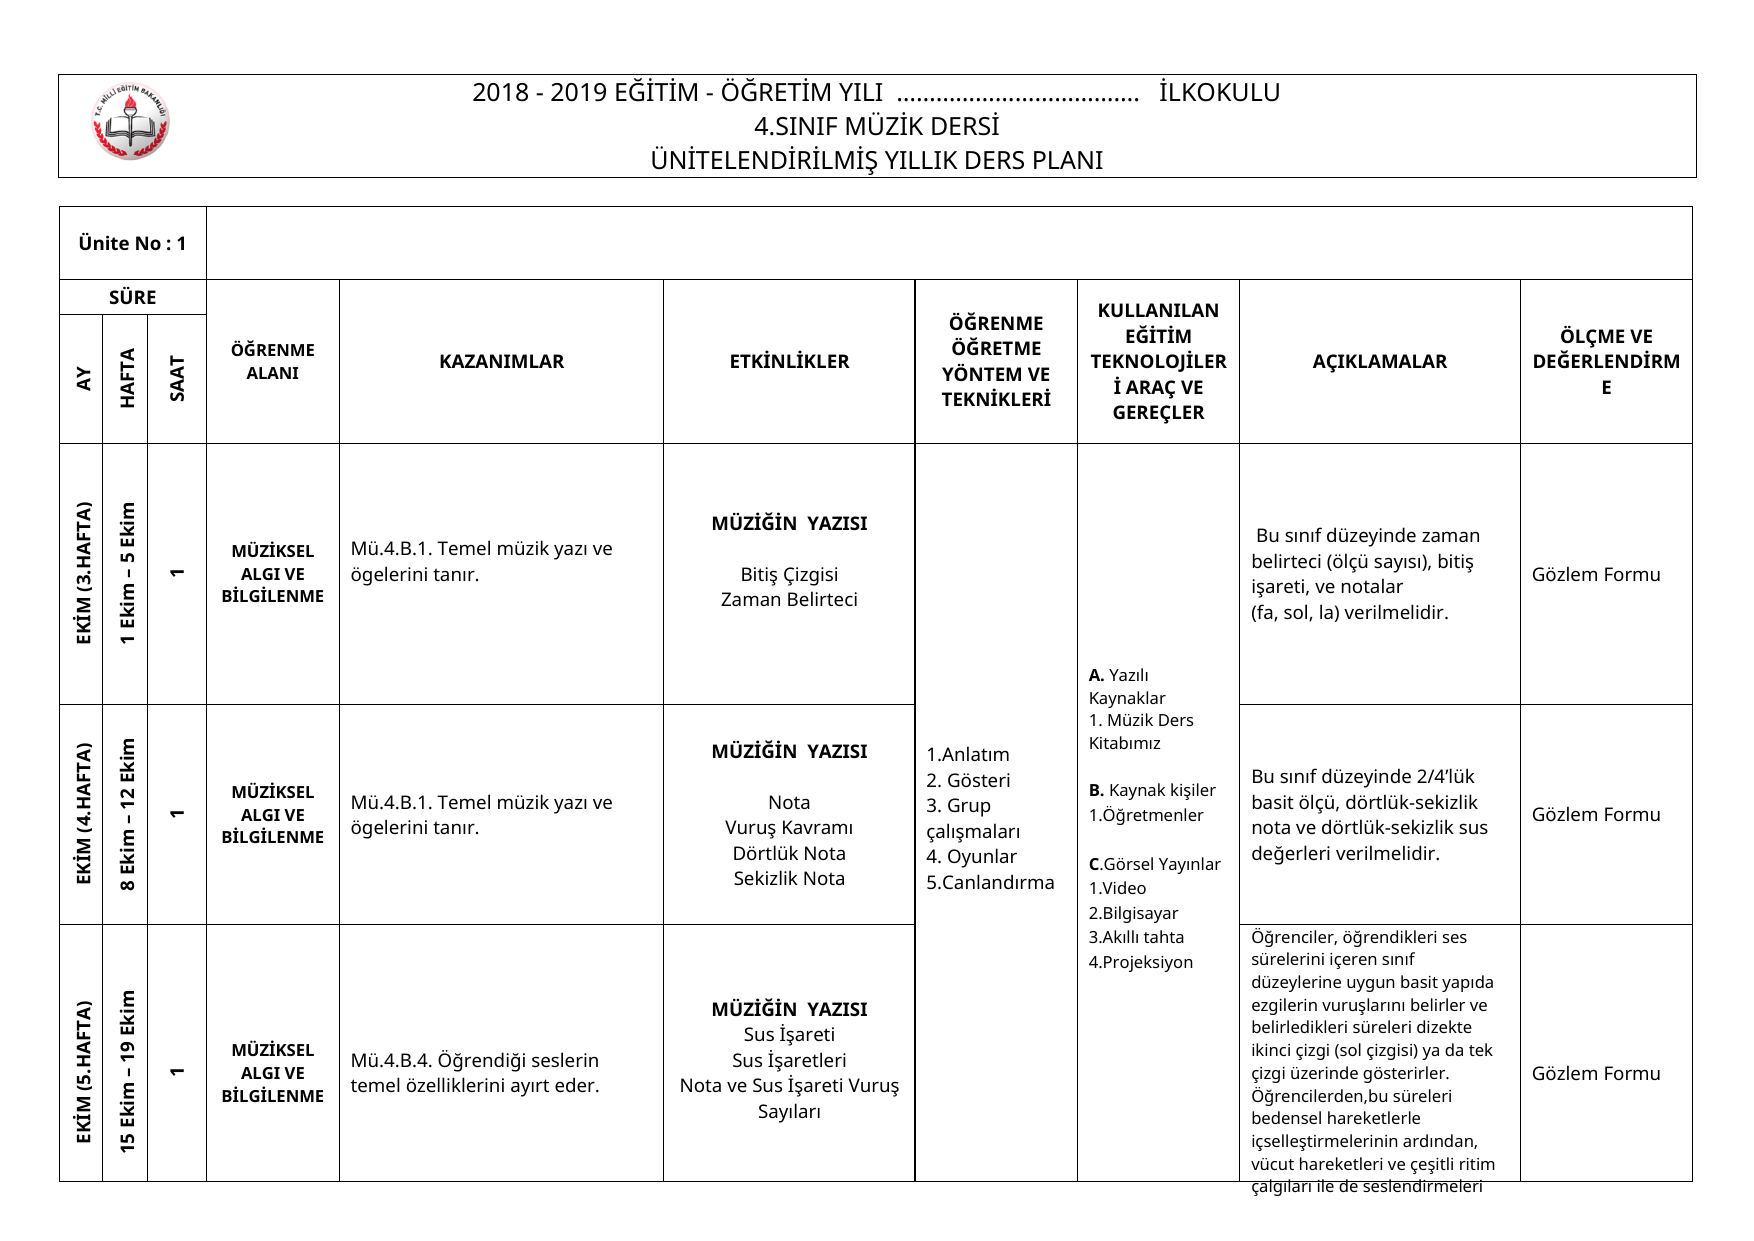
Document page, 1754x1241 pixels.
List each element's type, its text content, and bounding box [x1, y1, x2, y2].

table_cell EKİM (3.HAFTA) [60, 444, 102, 704]
table_cell ETKİNLİKLER [664, 280, 914, 443]
table_cell 15 Ekim – 19 Ekim [103, 925, 147, 1181]
table_header Ünite No : 1 [60, 207, 206, 279]
table_cell KAZANIMLAR [340, 280, 663, 443]
table_cell HAFTA [103, 315, 147, 443]
table_cell Mü.4.B.1. Temel müzik yazı ve ögelerini tanır. [340, 444, 663, 704]
table_cell KULLANILAN EĞİTİM TEKNOLOJİLERİ ARAÇ VE GEREÇLER [1078, 280, 1239, 443]
table_cell Öğrenciler, öğrendikleri ses sürelerini içeren sınıf düzeylerine uygun basit yapıda ezgilerin vuruşlarını belirler ve belirledikleri süreleri dizekte ikinci çizgi (sol çizgisi) ya da tek çizgi üzerinde gösterirler. Öğrencilerden,bu süreleri bedensel hareketlerle içselleştirmelerinin ardından, vücut hareketleri ve çeşitli ritim çalgıları ile de seslendirmeleri beklenir. [1240, 925, 1520, 1181]
table_cell ÖĞRENME ALANI [207, 280, 339, 443]
table_cell MÜZİKSEL ALGI VE BİLGİLENME [207, 444, 339, 704]
table_cell 1 [148, 925, 206, 1181]
table_cell MÜZİKSEL ALGI VE BİLGİLENME [207, 705, 339, 924]
table_cell 1 [148, 444, 206, 704]
table_cell Gözlem Formu [1521, 444, 1692, 704]
table_cell Bu sınıf düzeyinde zaman belirteci (ölçü sayısı), bitiş işareti, ve notalar (fa, sol, la) verilmelidir. [1240, 444, 1520, 704]
table_cell 1.Anlatım 2. Gösteri 3. Grup çalışmaları 4. Oyunlar 5.Canlandırma [916, 444, 1077, 1181]
table_cell EKİM (4.HAFTA) [60, 705, 102, 924]
table_cell Gözlem Formu [1521, 925, 1692, 1181]
table_cell SÜRE [60, 280, 206, 314]
table_cell AY [60, 315, 102, 443]
table_cell MÜZİĞİN YAZISI Sus İşareti Sus İşaretleri Nota ve Sus İşareti Vuruş Sayıları [664, 925, 914, 1181]
table_cell ÖĞRENME ÖĞRETME YÖNTEM VE TEKNİKLERİ [916, 280, 1077, 443]
table_cell Mü.4.B.1. Temel müzik yazı ve ögelerini tanır. [340, 705, 663, 924]
table_cell SAAT [148, 315, 206, 443]
table_cell MÜZİĞİN YAZISI Nota Vuruş Kavramı Dörtlük Nota Sekizlik Nota [664, 705, 914, 924]
table_cell Gözlem Formu [1521, 705, 1692, 924]
table_cell 1 [148, 705, 206, 924]
table_cell ÖLÇME VE DEĞERLENDİRME [1521, 280, 1692, 443]
table_cell Mü.4.B.4. Öğrendiği seslerin temel özelliklerini ayırt eder. [340, 925, 663, 1181]
table_cell MÜZİĞİN YAZISI Bitiş Çizgisi Zaman Belirteci [664, 444, 914, 704]
table_cell 8 Ekim – 12 Ekim [103, 705, 147, 924]
table_cell MÜZİKSEL ALGI VE BİLGİLENME [207, 925, 339, 1181]
table_cell 1 Ekim – 5 Ekim [103, 444, 147, 704]
table_cell A. Yazılı Kaynaklar 1. Müzik Ders Kitabımız B. Kaynak kişiler 1.Öğretmenler C.Görsel Yayınlar 1.Video 2.Bilgisayar 3.Akıllı tahta 4.Projeksiyon [1078, 444, 1239, 1181]
picture [85, 77, 175, 167]
table_cell EKİM (5.HAFTA) [60, 925, 102, 1181]
table_cell AÇIKLAMALAR [1240, 280, 1520, 443]
table_header [207, 207, 1692, 279]
table_cell Bu sınıf düzeyinde 2/4’lük basit ölçü, dörtlük-sekizlik nota ve dörtlük-sekizlik sus değerleri verilmelidir. [1240, 705, 1520, 924]
